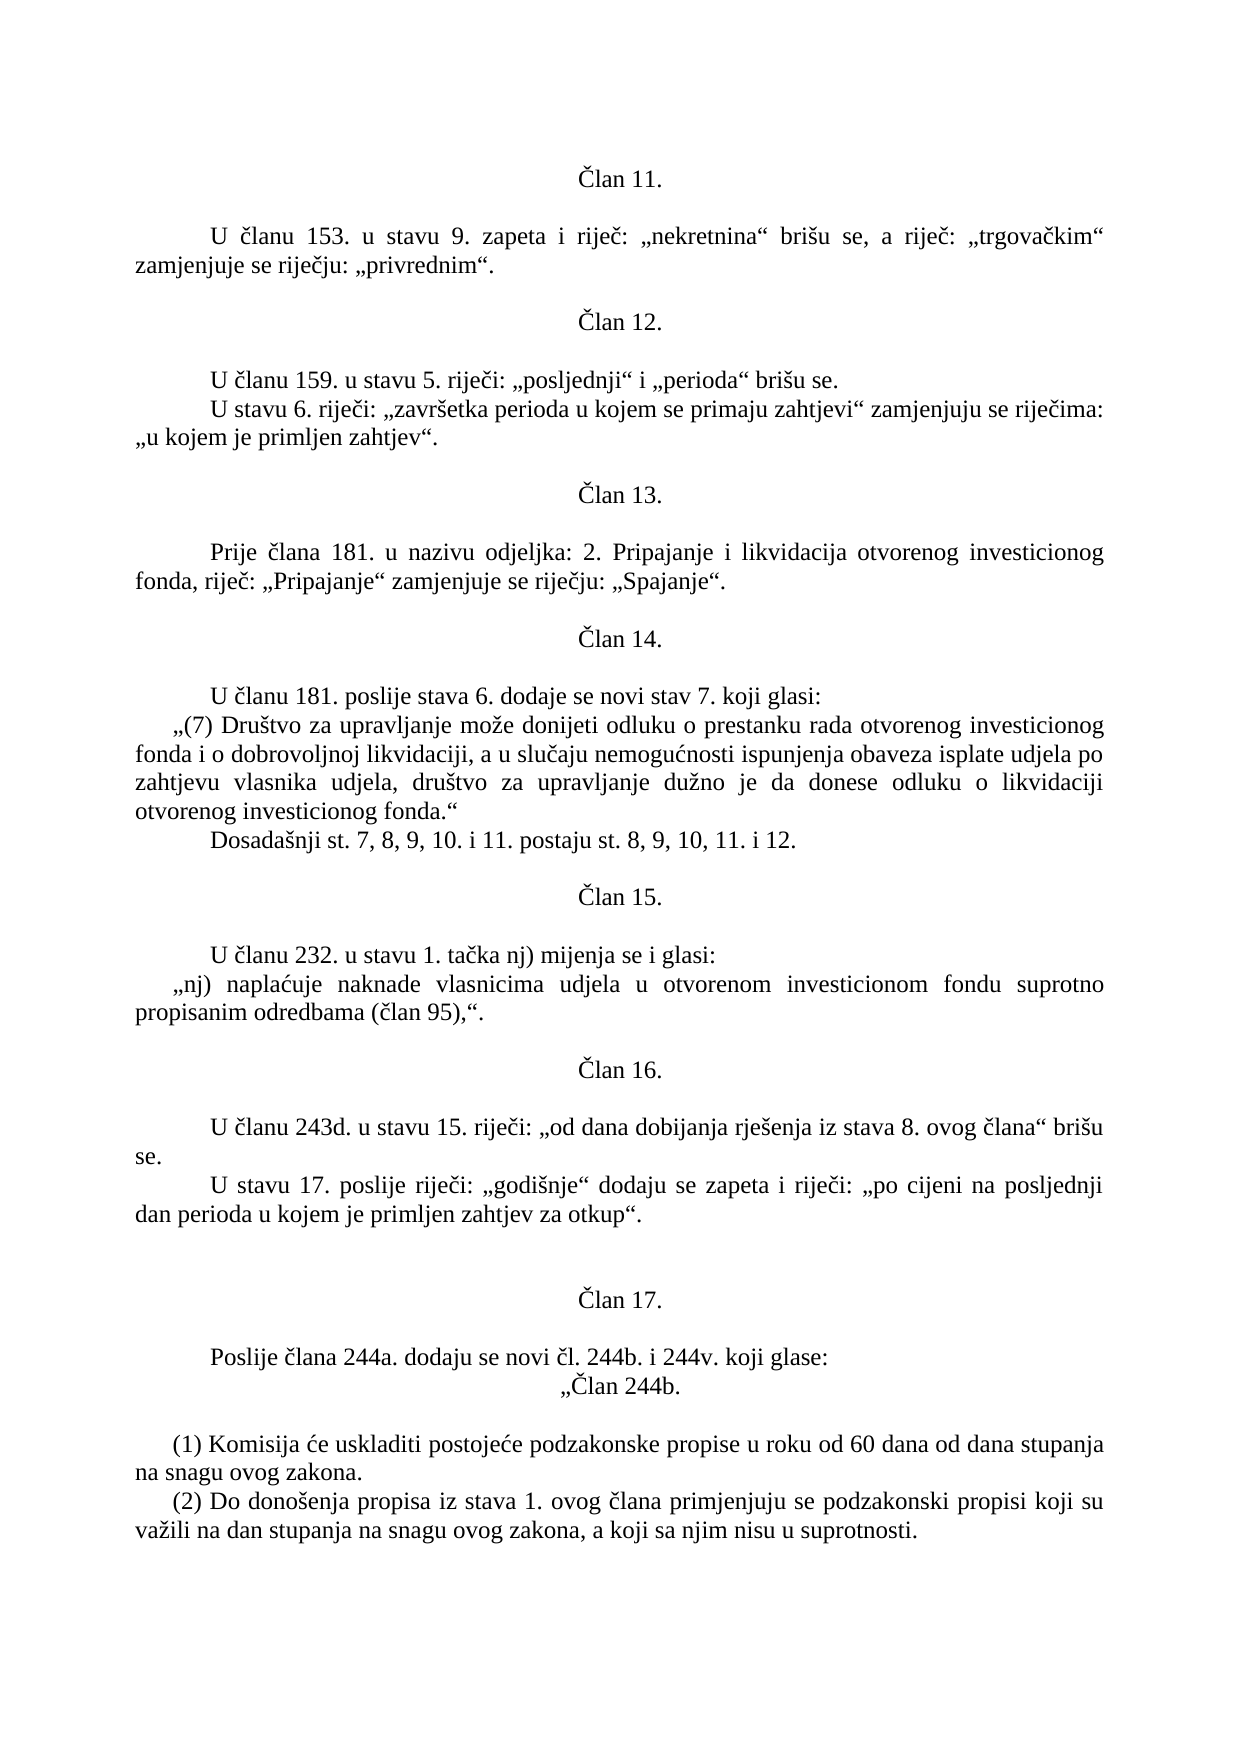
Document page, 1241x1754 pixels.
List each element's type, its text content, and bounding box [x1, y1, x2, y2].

text „Član 244b. [135, 1371, 1105, 1400]
text Član 16. [135, 1055, 1105, 1084]
text Član 15. [135, 882, 1105, 911]
text Dosadašnji st. 7, 8, 9, 10. i 11. postaju st. 8, 9, 10, 11. i 12. [135, 825, 1105, 854]
text U stavu 6. riječi: „završetka perioda u kojem se primaju zahtjevi“ zamjenjuju se riječima: „u kojem je primljen zahtjev“. [135, 394, 1105, 451]
text U članu 159. u stavu 5. riječi: „posljednji“ i „perioda“ brišu se. [135, 365, 1105, 394]
text (2) Do donošenja propisa iz stava 1. ovog člana primjenjuju se podzakonski propisi koji su važili na dan stupanja na snagu ovog zakona, a koji sa njim nisu u suprotnosti. [135, 1486, 1105, 1544]
text Član 12. [135, 307, 1105, 336]
text U stavu 17. poslije riječi: „godišnje“ dodaju se zapeta i riječi: „po cijeni na posljednji dan perioda u kojem je primljen zahtjev za otkup“. [135, 1170, 1105, 1227]
text (1) Komisija će uskladiti postojeće podzakonske propise u roku od 60 dana od dana stupanja na snagu ovog zakona. [135, 1429, 1105, 1486]
text Član 17. [135, 1285, 1105, 1314]
text Član 11. [135, 164, 1105, 192]
text U članu 232. u stavu 1. tačka nj) mijenja se i glasi: [135, 940, 1105, 969]
text „nj) naplaćuje naknade vlasnicima udjela u otvorenom investicionom fondu suprotno propisanim odredbama (član 95),“. [135, 969, 1105, 1026]
text Prije člana 181. u nazivu odjeljka: 2. Pripajanje i likvidacija otvorenog investicionog fonda, riječ: „Pripajanje“ zamjenjuje se riječju: „Spajanje“. [135, 537, 1105, 595]
text „(7) Društvo za upravljanje može donijeti odluku o prestanku rada otvorenog investicionog fonda i o dobrovoljnoj likvidaciji, a u slučaju nemogućnosti ispunjenja obaveza isplate udjela po zahtjevu vlasnika udjela, društvo za upravljanje dužno je da donese odluku o likvidaciji otvorenog investicionog fonda.“ [135, 710, 1105, 825]
text Član 13. [135, 480, 1105, 509]
text Poslije člana 244a. dodaju se novi čl. 244b. i 244v. koji glase: [135, 1342, 1105, 1371]
text Član 14. [135, 624, 1105, 652]
text U članu 243d. u stavu 15. riječi: „od dana dobijanja rješenja iz stava 8. ovog člana“ brišu se. [135, 1112, 1105, 1170]
text U članu 181. poslije stava 6. dodaje se novi stav 7. koji glasi: [135, 681, 1105, 710]
text U članu 153. u stavu 9. zapeta i riječ: „nekretnina“ brišu se, a riječ: „trgovačkim“ zamjenjuje se riječju: „privrednim“. [135, 221, 1105, 279]
